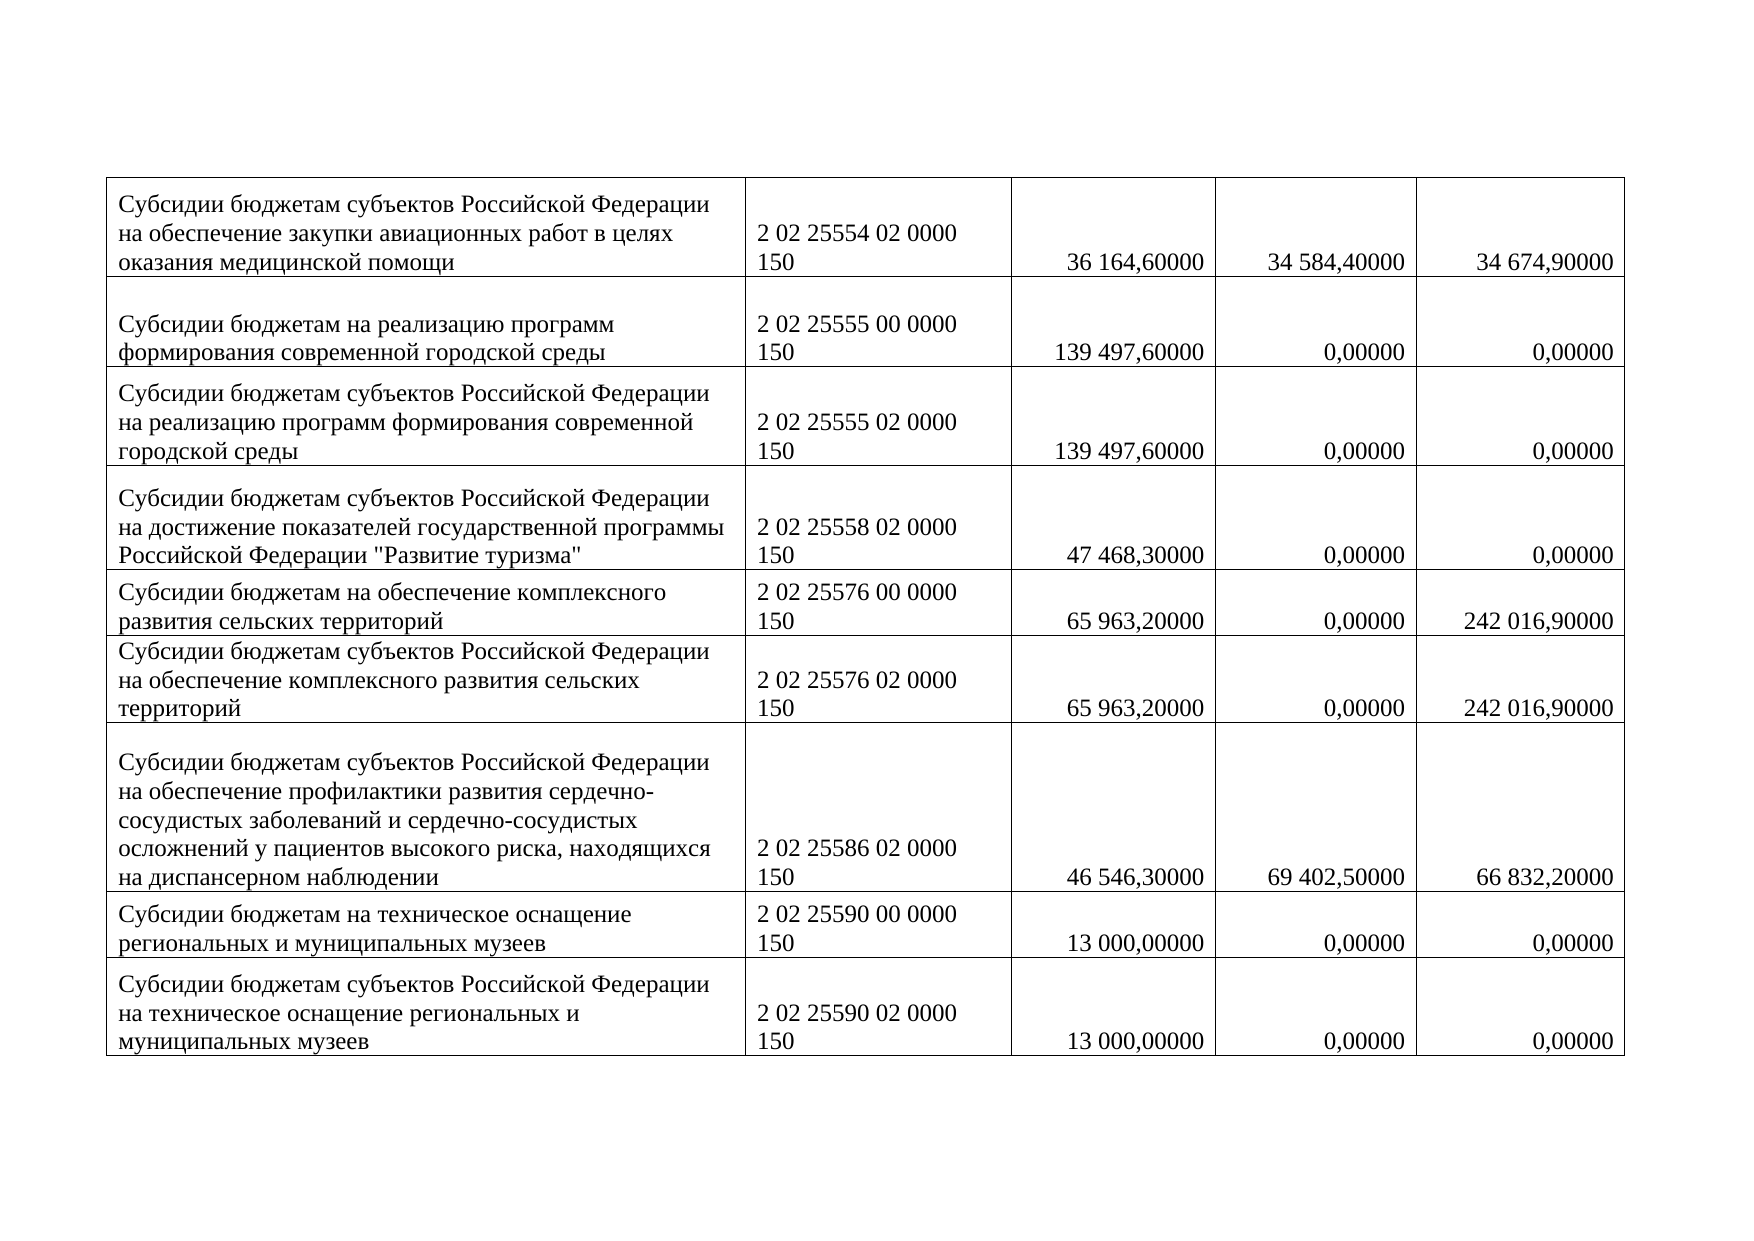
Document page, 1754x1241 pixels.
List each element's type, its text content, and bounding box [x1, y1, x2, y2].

table_cell 2 02 25558 02 0000 150 [746, 466, 1011, 569]
table_cell 2 02 25555 02 0000 150 [746, 367, 1011, 465]
table_cell 0,00000 [1216, 636, 1416, 722]
table_cell 34 674,90000 [1417, 178, 1624, 276]
table_cell Субсидии бюджетам на техническое оснащение региональных и муниципальных музеев [107, 892, 745, 957]
table_cell 0,00000 [1216, 277, 1416, 366]
table_cell 0,00000 [1417, 958, 1624, 1055]
table_cell 65 963,20000 [1012, 570, 1215, 635]
table_cell 0,00000 [1216, 466, 1416, 569]
table_cell 0,00000 [1216, 958, 1416, 1055]
table_cell 2 02 25586 02 0000 150 [746, 723, 1011, 891]
table_cell Субсидии бюджетам субъектов Российской Федерации на обеспечение закупки авиационных работ в целях оказания медицинской помощи [107, 178, 745, 276]
table_cell 13 000,00000 [1012, 958, 1215, 1055]
table_cell 242 016,90000 [1417, 636, 1624, 722]
table_cell Субсидии бюджетам субъектов Российской Федерации на обеспечение комплексного развития сельских территорий [107, 636, 745, 722]
table_cell Субсидии бюджетам субъектов Российской Федерации на обеспечение профилактики развития сердечно-сосудистых заболеваний и сердечно-сосудистых осложнений у пациентов высокого риска, находящихся на диспансерном наблюдении [107, 723, 745, 891]
table_cell 46 546,30000 [1012, 723, 1215, 891]
table_cell 0,00000 [1417, 466, 1624, 569]
table_cell 2 02 25576 00 0000 150 [746, 570, 1011, 635]
table_cell 0,00000 [1216, 892, 1416, 957]
table_cell 47 468,30000 [1012, 466, 1215, 569]
table_cell 139 497,60000 [1012, 277, 1215, 366]
table_cell 0,00000 [1417, 367, 1624, 465]
table_cell Субсидии бюджетам на обеспечение комплексного развития сельских территорий [107, 570, 745, 635]
table_cell 2 02 25590 02 0000 150 [746, 958, 1011, 1055]
table_cell Субсидии бюджетам субъектов Российской Федерации на техническое оснащение региональных и муниципальных музеев [107, 958, 745, 1055]
table_cell 34 584,40000 [1216, 178, 1416, 276]
table_cell Субсидии бюджетам субъектов Российской Федерации на достижение показателей государственной программы Российской Федерации "Развитие туризма" [107, 466, 745, 569]
table_cell 2 02 25554 02 0000 150 [746, 178, 1011, 276]
table_cell 13 000,00000 [1012, 892, 1215, 957]
table_cell 0,00000 [1417, 892, 1624, 957]
table_cell Субсидии бюджетам на реализацию программ формирования современной городской среды [107, 277, 745, 366]
table_cell 2 02 25590 00 0000 150 [746, 892, 1011, 957]
table_cell 2 02 25555 00 0000 150 [746, 277, 1011, 366]
table_cell 0,00000 [1216, 570, 1416, 635]
table_cell 2 02 25576 02 0000 150 [746, 636, 1011, 722]
table_cell 69 402,50000 [1216, 723, 1416, 891]
table_cell 0,00000 [1417, 277, 1624, 366]
table_cell 242 016,90000 [1417, 570, 1624, 635]
table_cell 66 832,20000 [1417, 723, 1624, 891]
table_cell 139 497,60000 [1012, 367, 1215, 465]
table_cell 0,00000 [1216, 367, 1416, 465]
table_cell 65 963,20000 [1012, 636, 1215, 722]
table_cell Субсидии бюджетам субъектов Российской Федерации на реализацию программ формирования современной городской среды [107, 367, 745, 465]
table_cell 36 164,60000 [1012, 178, 1215, 276]
